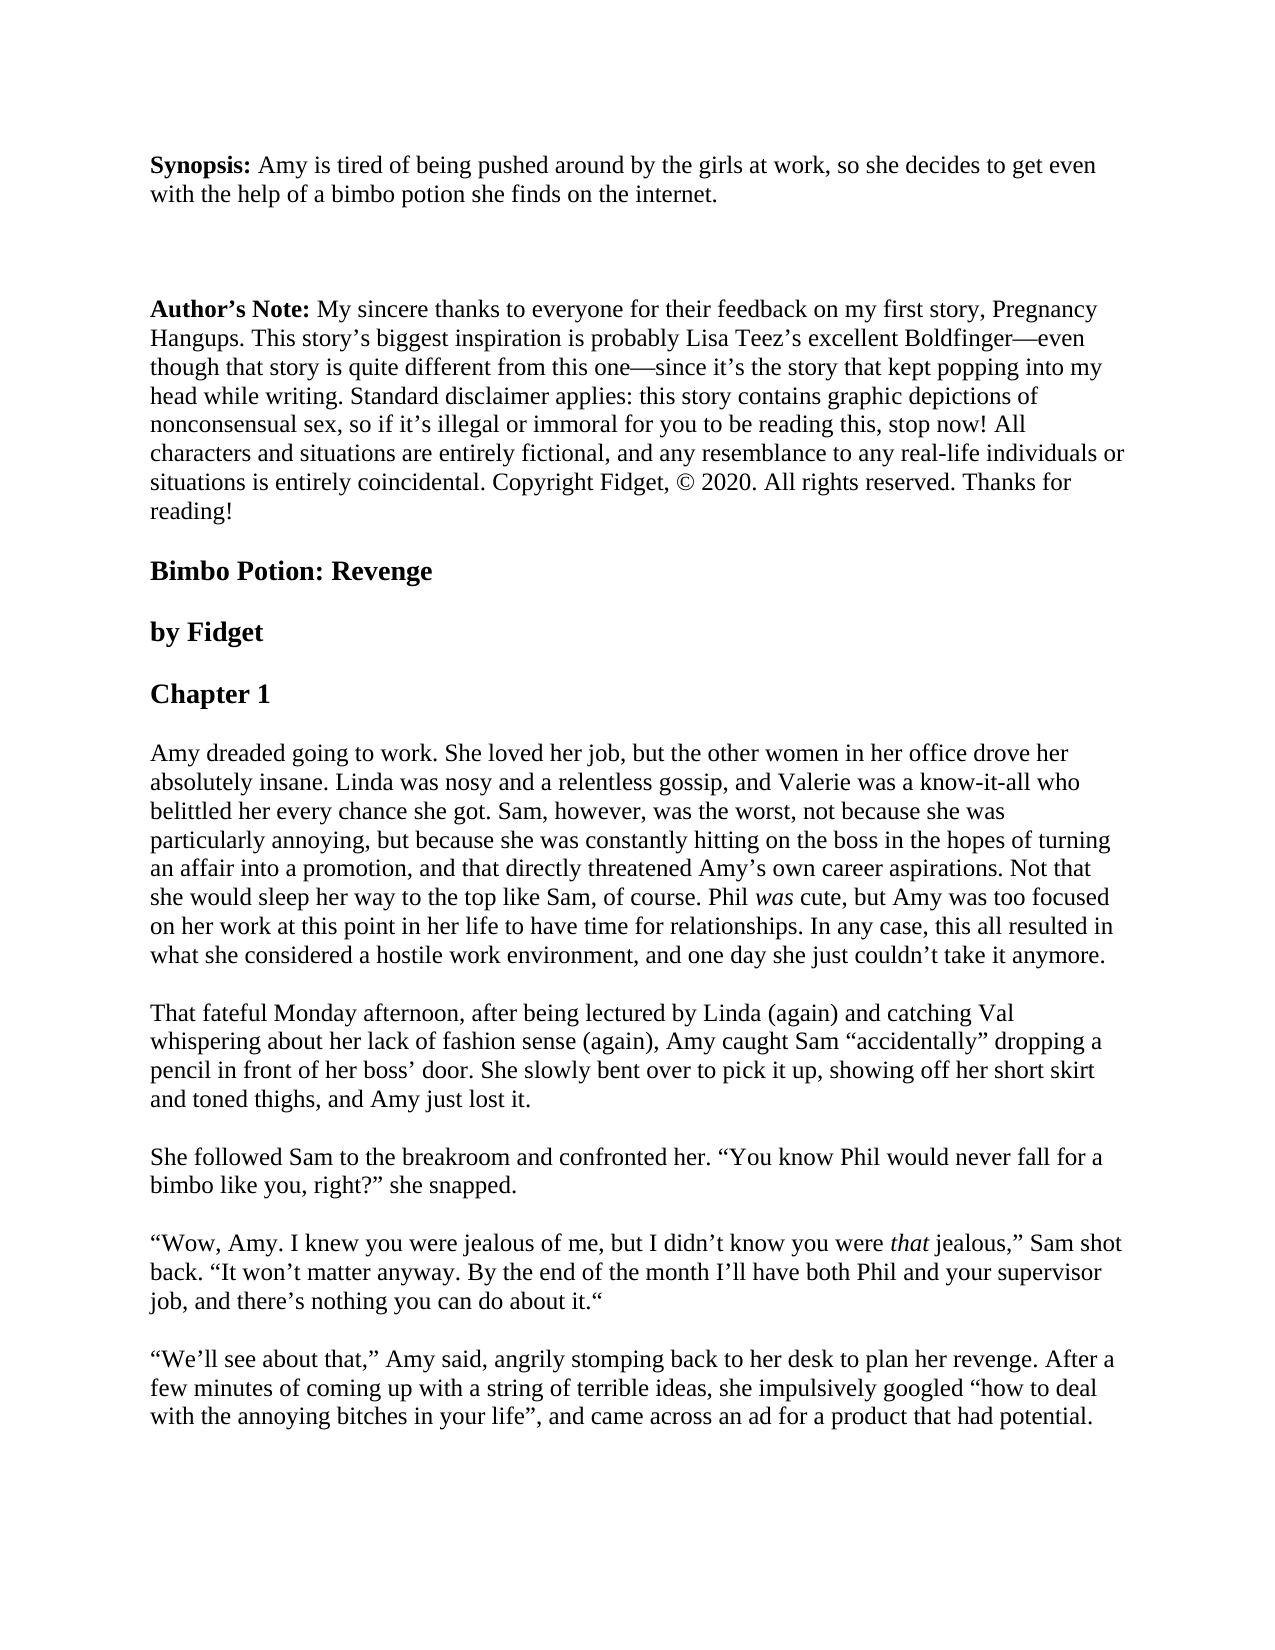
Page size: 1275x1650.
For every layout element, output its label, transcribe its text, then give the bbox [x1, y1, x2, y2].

subtitle Chapter 1 [150, 677, 1125, 709]
subtitle Bimbo Potion: Revenge [150, 554, 1125, 586]
text Author’s Note: My sincere thanks to everyone for their feedback on my first story, Pregnancy Hangups. This story’s biggest inspiration is probably Lisa Teez’s excellent Boldfinger—even though that story is quite different from this one—since it’s the story that kept popping into my head while writing. Standard disclaimer applies: this story contains graphic depictions of nonconsensual sex, so if it’s illegal or immoral for you to be reading this, stop now! All characters and situations are entirely fictional, and any resemblance to any real-life individuals or situations is entirely coincidental. Copyright Fidget, © 2020. All rights reserved. Thanks for reading! [150, 294, 1125, 524]
text Amy dreaded going to work. She loved her job, but the other women in her office drove her absolutely insane. Linda was nosy and a relentless gossip, and Valerie was a know-it-all who belittled her every chance she got. Sam, however, was the worst, not because she was particularly annoying, but because she was constantly hitting on the boss in the hopes of turning an affair into a promotion, and that directly threatened Amy’s own career aspirations. Not that she would sleep her way to the top like Sam, of course. Phil was cute, but Amy was too focused on her work at this point in her life to have time for relationships. In any case, this all resulted in what she considered a hostile work environment, and one day she just couldn’t take it anymore. [150, 738, 1125, 968]
text “We’ll see about that,” Amy said, angrily stomping back to her desk to plan her revenge. After a few minutes of coming up with a string of terrible ideas, she impulsively googled “how to deal with the annoying bitches in your life”, and came across an ad for a product that had potential. [150, 1344, 1125, 1430]
text Synopsis: Amy is tired of being pushed around by the girls at work, so she decides to get even with the help of a bimbo potion she finds on the internet. [150, 150, 1125, 207]
text That fateful Monday afternoon, after being lectured by Linda (again) and catching Val whispering about her lack of fashion sense (again), Amy caught Sam “accidentally” dropping a pencil in front of her boss’ door. She slowly bent over to pick it up, showing off her short skirt and toned thighs, and Amy just lost it. [150, 998, 1125, 1113]
subtitle by Fidget [150, 615, 1125, 648]
text She followed Sam to the breakroom and confronted her. “You know Phil would never fall for a bimbo like you, right?” she snapped. [150, 1142, 1125, 1199]
text “Wow, Amy. I knew you were jealous of me, but I didn’t know you were that jealous,” Sam shot back. “It won’t matter anyway. By the end of the month I’ll have both Phil and your supervisor job, and there’s nothing you can do about it.“ [150, 1228, 1125, 1315]
